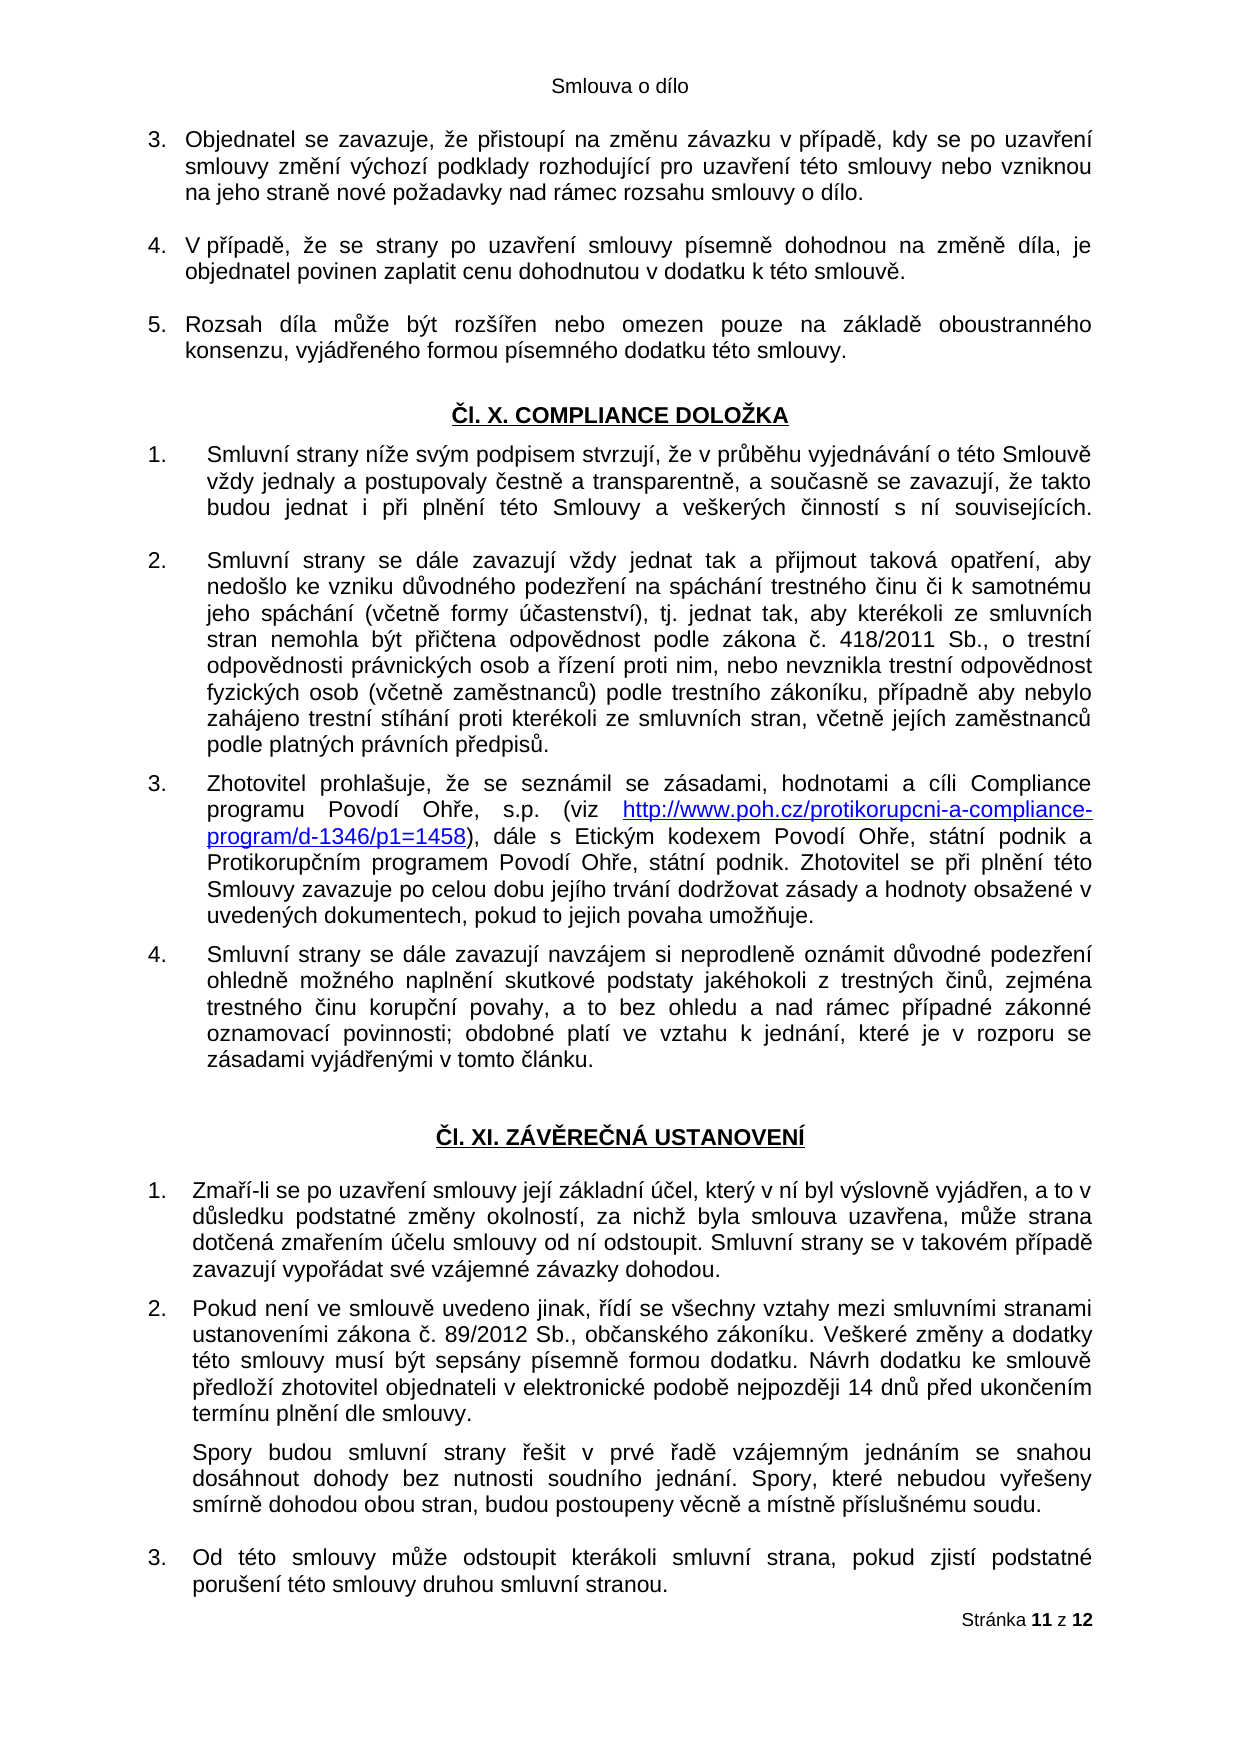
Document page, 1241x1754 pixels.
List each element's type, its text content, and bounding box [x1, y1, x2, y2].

list Pokud není ve smlouvě uvedeno jinak, řídí se všechny vztahy mezi smluvními stranami ustanoveními zákona č. 89/2012 Sb., občanského zákoníku. Veškeré změny a dodatky této smlouvy musí být sepsány písemně formou dodatku. Návrh dodatku ke smlouvě předloží zhotovitel objednateli v elektronické podobě nejpozději 14 dnů před ukončením termínu plnění dle smlouvy. [148, 1294, 1093, 1426]
list Rozsah díla může být rozšířen nebo omezen pouze na základě oboustranného konsenzu, vyjádřeného formou písemného dodatku této smlouvy. [148, 311, 1093, 364]
text Čl. X. COMPLIANCE DOLOŽKA [148, 402, 1093, 429]
list Smluvní strany se dále zavazují navzájem si neprodleně oznámit důvodné podezření ohledně možného naplnění skutkové podstaty jakéhokoli z trestných činů, zejména trestného činu korupční povahy, a to bez ohledu a nad rámec případné zákonné oznamovací povinnosti; obdobné platí ve vztahu k jednání, které je v rozporu se zásadami vyjádřenými v tomto článku. [148, 941, 1093, 1072]
text Spory budou smluvní strany řešit v prvé řadě vzájemným jednáním se snahou dosáhnout dohody bez nutnosti soudního jednání. Spory, které nebudou vyřešeny smírně dohodou obou stran, budou postoupeny věcně a místně příslušnému soudu. [148, 1439, 1093, 1518]
text Čl. XI. ZÁVĚREČNÁ USTANOVENÍ [148, 1124, 1093, 1150]
list V případě, že se strany po uzavření smlouvy písemně dohodnou na změně díla, je objednatel povinen zaplatit cenu dohodnutou v dodatku k této smlouvě. [148, 232, 1093, 284]
list Smluvní strany se dále zavazují vždy jednat tak a přijmout taková opatření, aby nedošlo ke vzniku důvodného podezření na spáchání trestného činu či k samotnému jeho spáchání (včetně formy účastenství), tj. jednat tak, aby kterékoli ze smluvních stran nemohla být přičtena odpovědnost podle zákona č. 418/2011 Sb., o trestní odpovědnosti právnických osob a řízení proti nim, nebo nevznikla trestní odpovědnost fyzických osob (včetně zaměstnanců) podle trestního zákoníku, případně aby nebylo zahájeno trestní stíhání proti kterékoli ze smluvních stran, včetně jejích zaměstnanců podle platných právních předpisů. [148, 547, 1093, 758]
list Od této smlouvy může odstoupit kterákoli smluvní strana, pokud zjistí podstatné porušení této smlouvy druhou smluvní stranou. [148, 1544, 1093, 1597]
list Smluvní strany níže svým podpisem stvrzují, že v průběhu vyjednávání o této Smlouvě vždy jednaly a postupovaly čestně a transparentně, a současně se zavazují, že takto budou jednat i při plnění této Smlouvy a veškerých činností s ní souvisejících. [148, 441, 1093, 547]
list Objednatel se zavazuje, že přistoupí na změnu závazku v případě, kdy se po uzavření smlouvy změní výchozí podklady rozhodující pro uzavření této smlouvy nebo vzniknou na jeho straně nové požadavky nad rámec rozsahu smlouvy o dílo. [148, 126, 1093, 206]
list Zhotovitel prohlašuje, že se seznámil se zásadami, hodnotami a cíli Compliance programu Povodí Ohře, s.p. (viz http://www.poh.cz/protikorupcni-a-compliance-program/d-1346/p1=1458), dále s Etickým kodexem Povodí Ohře, státní podnik a Protikorupčním programem Povodí Ohře, státní podnik. Zhotovitel se při plnění této Smlouvy zavazuje po celou dobu jejího trvání dodržovat zásady a hodnoty obsažené v uvedených dokumentech, pokud to jejich povaha umožňuje. [148, 770, 1093, 928]
list Zmaří-li se po uzavření smlouvy její základní účel, který v ní byl výslovně vyjádřen, a to v důsledku podstatné změny okolností, za nichž byla smlouva uzavřena, může strana dotčená zmařením účelu smlouvy od ní odstoupit. Smluvní strany se v takovém případě zavazují vypořádat své vzájemné závazky dohodou. [148, 1177, 1093, 1282]
